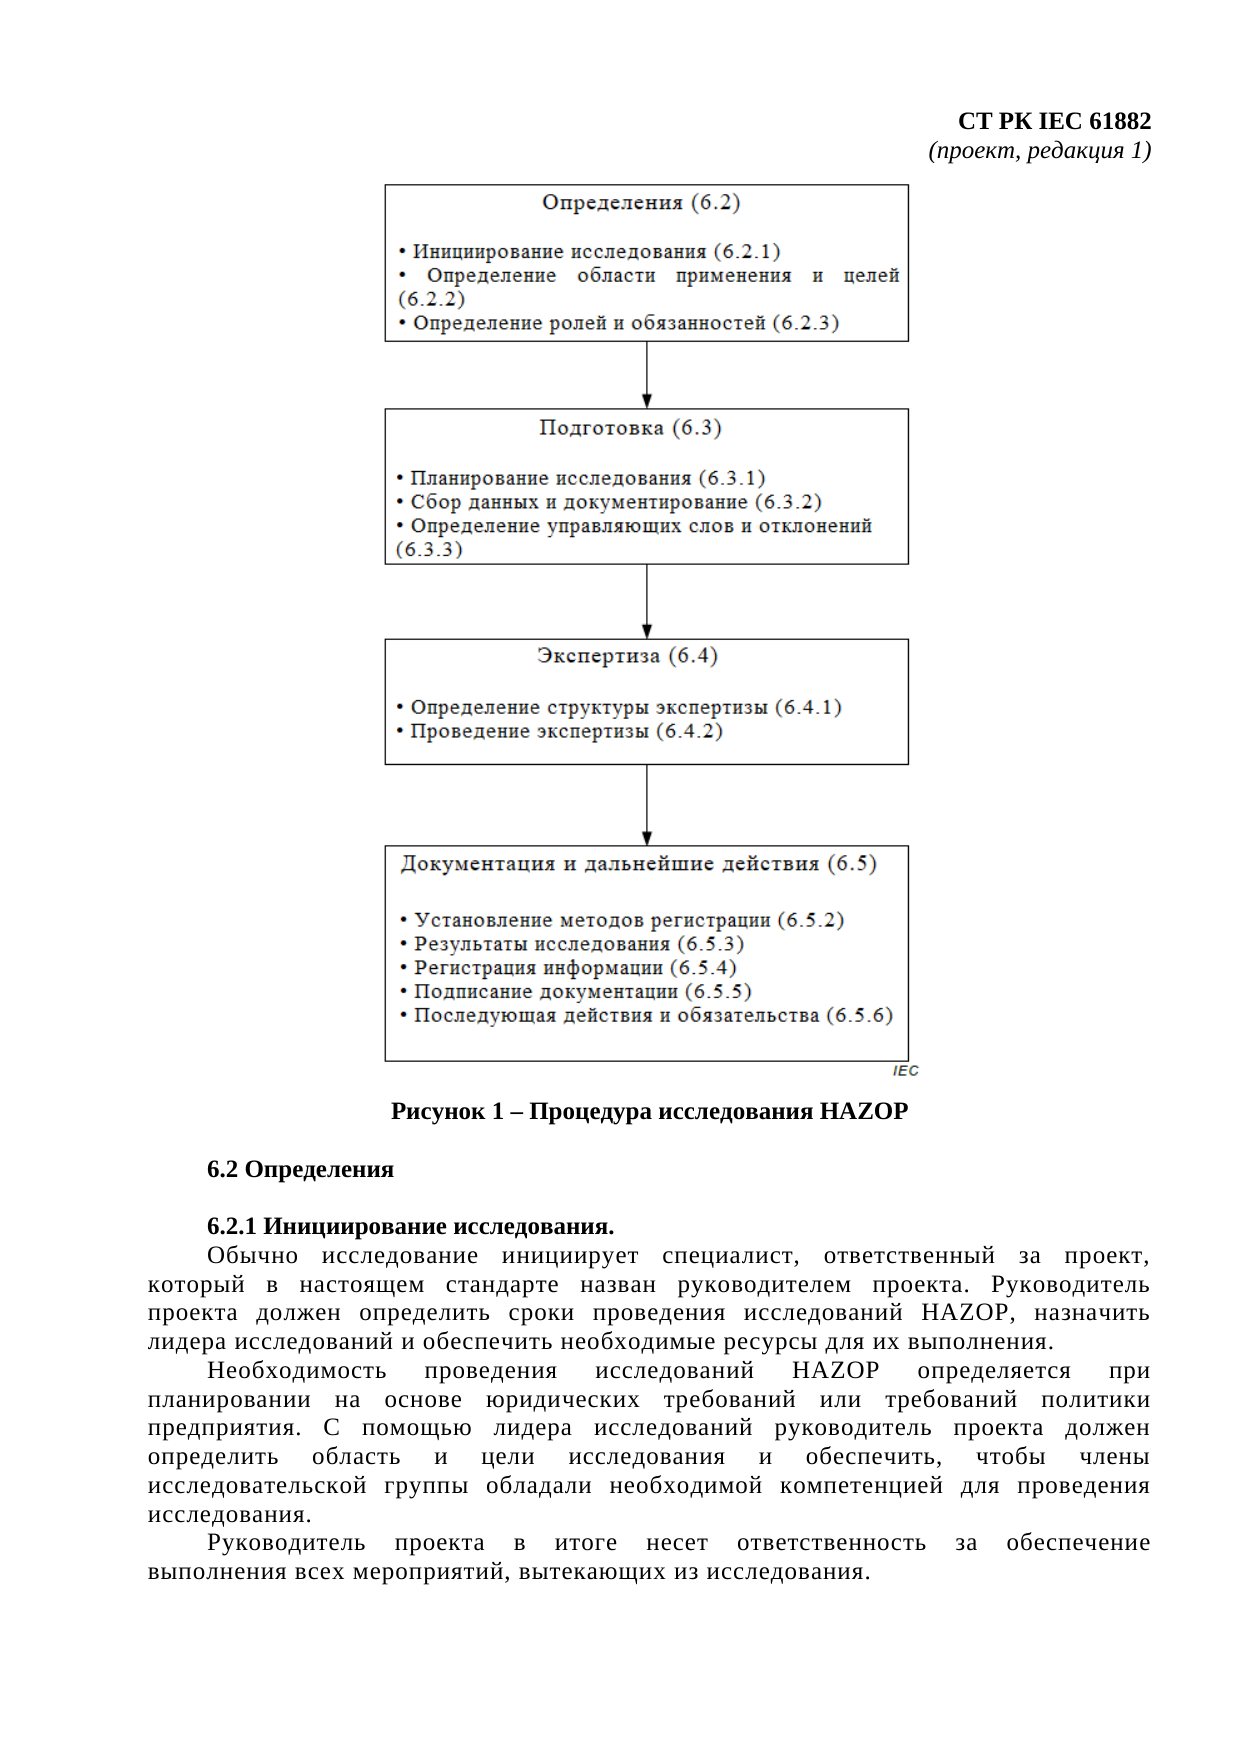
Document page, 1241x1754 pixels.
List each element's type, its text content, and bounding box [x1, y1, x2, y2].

text 6.2.1 Инициирование исследования. [148, 1211, 1152, 1240]
text Необходимость проведения исследований HAZOP определяется при планировании на основе юридических требований или требований политики предприятия. С помощью лидера исследований руководитель проекта должен определить область и цели исследования и обеспечить, чтобы члены исследовательской группы обладали необходимой компетенцией для проведения исследования. [148, 1355, 1152, 1527]
text Обычно исследование инициирует специалист, ответственный за проект, который в настоящем стандарте назван руководителем проекта. Руководитель проекта должен определить сроки проведения исследований HAZOP, назначить лидера исследований и обеспечить необходимые ресурсы для их выполнения. [148, 1240, 1152, 1355]
text Рисунок 1 – Процедура исследования HAZOP [148, 1096, 1152, 1125]
picture [351, 163, 948, 1097]
text 6.2 Определения [148, 1154, 1152, 1182]
text Руководитель проекта в итоге несет ответственность за обеспечение выполнения всех мероприятий, вытекающих из исследования. [148, 1527, 1152, 1585]
